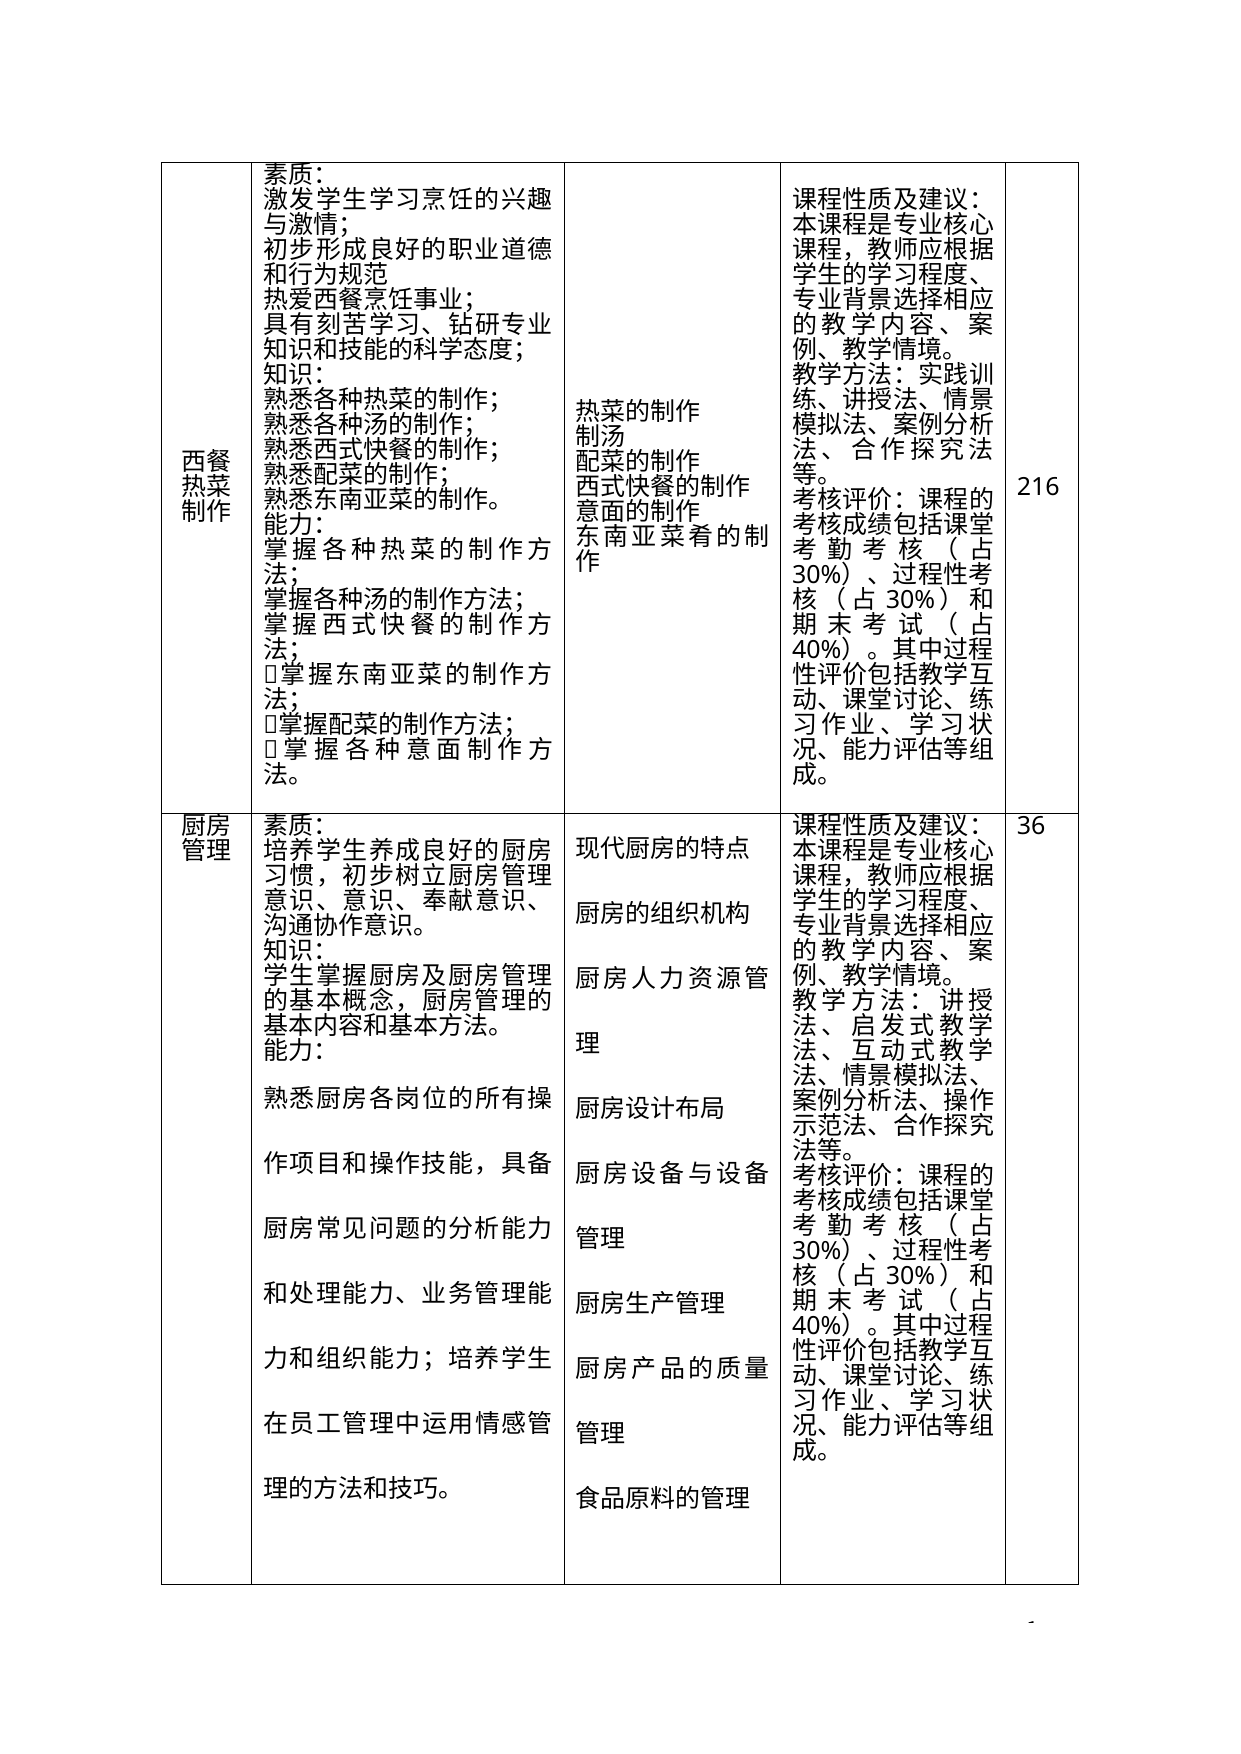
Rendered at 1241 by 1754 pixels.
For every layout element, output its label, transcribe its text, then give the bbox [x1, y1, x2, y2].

table_cell 热菜的制作 制汤 配菜的制作 西式快餐的制作 意面的制作 东南亚菜肴的制作 [565, 163, 780, 813]
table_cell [781, 163, 1005, 813]
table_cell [565, 814, 780, 1584]
table_cell 厨房管理 [162, 814, 251, 1584]
table_cell 36 [1006, 814, 1078, 1584]
table_cell 216 [1006, 163, 1078, 813]
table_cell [781, 814, 1005, 1584]
table_cell 西餐热菜制作 [162, 163, 251, 813]
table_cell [252, 814, 564, 1584]
table_cell 素质： 激发学生学习烹饪的兴趣与激情； 初步形成良好的职业道德和行为规范 热爱西餐烹饪事业； 具有刻苦学习、钻研专业知识和技能的科学态度； 知识： 熟悉各种热菜的制作； 熟悉各种汤的制作； 熟悉西式快餐的制作； 熟悉配菜的制作； 熟悉东南亚菜的制作。 能力： 掌握各种热菜的制作方法； 掌握各种汤的制作方法； 掌握西式快餐的制作方法； 掌握东南亚菜的制作方法； 掌握配菜的制作方法； 掌握各种意面制作方法。 [252, 163, 564, 813]
